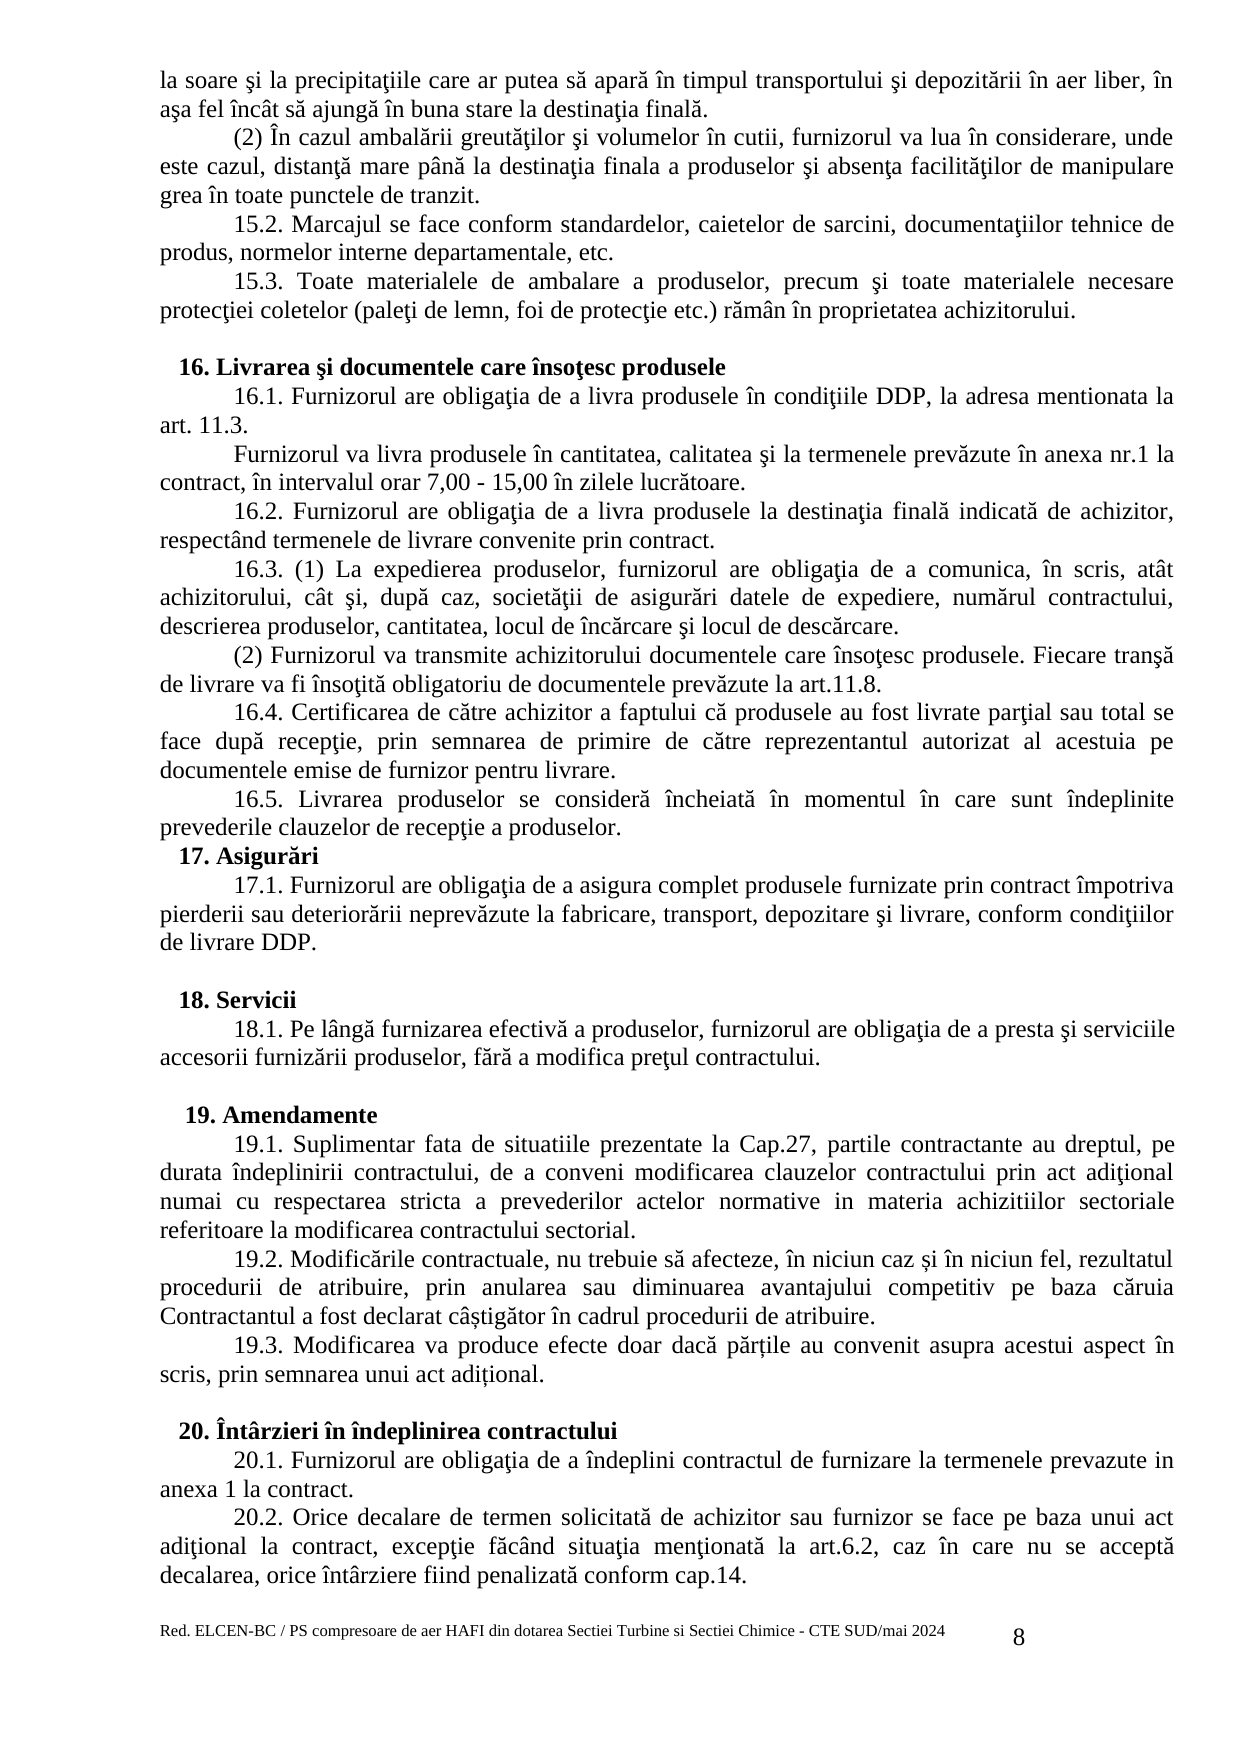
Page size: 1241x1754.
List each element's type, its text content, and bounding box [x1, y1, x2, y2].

text 19.1. Suplimentar fata de situatiile prezentate la Cap.27, partile contractante au dreptul, pe durata îndeplinirii contractului, de a conveni modificarea clauzelor contractului prin act adiţional numai cu respectarea stricta a prevederilor actelor normative in materia achizitiilor sectoriale referitoare la modificarea contractului sectorial. [159, 1129, 1175, 1244]
text 16.5. Livrarea produselor se consideră încheiată în momentul în care sunt îndeplinite prevederile clauzelor de recepţie a produselor. [159, 784, 1175, 841]
text Furnizorul va livra produsele în cantitatea, calitatea şi la termenele prevăzute în anexa nr.1 la contract, în intervalul orar 7,00 - 15,00 în zilele lucrătoare. [159, 439, 1175, 496]
text 16.3. (1) La expedierea produselor, furnizorul are obligaţia de a comunica, în scris, atât achizitorului, cât şi, după caz, societăţii de asigurări datele de expediere, numărul contractului, descrierea produselor, cantitatea, locul de încărcare şi locul de descărcare. [159, 554, 1175, 640]
text 19. Amendamente [159, 1100, 1175, 1129]
text (2) În cazul ambalării greutăţilor şi volumelor în cutii, furnizorul va lua în considerare, unde este cazul, distanţă mare până la destinaţia finala a produselor şi absenţa facilităţilor de manipulare grea în toate punctele de tranzit. [159, 122, 1175, 209]
text 15.3. Toate materialele de ambalare a produselor, precum şi toate materialele necesare protecţiei coletelor (paleţi de lemn, foi de protecţie etc.) rămân în proprietatea achizitorului. [159, 266, 1175, 324]
text 15.2. Marcajul se face conform standardelor, caietelor de sarcini, documentaţiilor tehnice de produs, normelor interne departamentale, etc. [159, 209, 1175, 266]
text (2) Furnizorul va transmite achizitorului documentele care însoţesc produsele. Fiecare tranşă de livrare va fi însoţită obligatoriu de documentele prevăzute la art.11.8. [159, 640, 1175, 697]
text 16.2. Furnizorul are obligaţia de a livra produsele la destinaţia finală indicată de achizitor, respectând termenele de livrare convenite prin contract. [159, 496, 1175, 554]
list 19.3. Modificarea va produce efecte doar dacă părțile au convenit asupra acestui aspect în scris, prin semnarea unui act adițional. [159, 1330, 1175, 1387]
text 20. Întârzieri în îndeplinirea contractului [159, 1416, 1175, 1445]
text 17.1. Furnizorul are obligaţia de a asigura complet produsele furnizate prin contract împotriva pierderii sau deteriorării neprevăzute la fabricare, transport, depozitare şi livrare, conform condiţiilor de livrare DDP. [159, 870, 1175, 956]
text 16. Livrarea şi documentele care însoţesc produsele [159, 352, 1175, 381]
text 19.2. Modificările contractuale, nu trebuie să afecteze, în niciun caz și în niciun fel, rezultatul procedurii de atribuire, prin anularea sau diminuarea avantajului competitiv pe baza căruia Contractantul a fost declarat câștigător în cadrul procedurii de atribuire. [159, 1244, 1175, 1330]
text 17. Asigurări [159, 841, 1175, 870]
text 18. Servicii [159, 985, 1175, 1014]
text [159, 65, 1175, 122]
text 16.1. Furnizorul are obligaţia de a livra produsele în condiţiile DDP, la adresa mentionata la art. 11.3. [159, 381, 1175, 439]
text 20.1. Furnizorul are obligaţia de a îndeplini contractul de furnizare la termenele prevazute in anexa 1 la contract. [159, 1445, 1175, 1502]
text 20.2. Orice decalare de termen solicitată de achizitor sau furnizor se face pe baza unui act adiţional la contract, excepţie făcând situaţia menţionată la art.6.2, caz în care nu se acceptă decalarea, orice întârziere fiind penalizată conform cap.14. [159, 1502, 1175, 1589]
text 18.1. Pe lângă furnizarea efectivă a produselor, furnizorul are obligaţia de a presta şi serviciile accesorii furnizării produselor, fără a modifica preţul contractului. [159, 1014, 1175, 1071]
text 16.4. Certificarea de către achizitor a faptului că produsele au fost livrate parţial sau total se face după recepţie, prin semnarea de primire de către reprezentantul autorizat al acestuia pe documentele emise de furnizor pentru livrare. [159, 697, 1175, 784]
